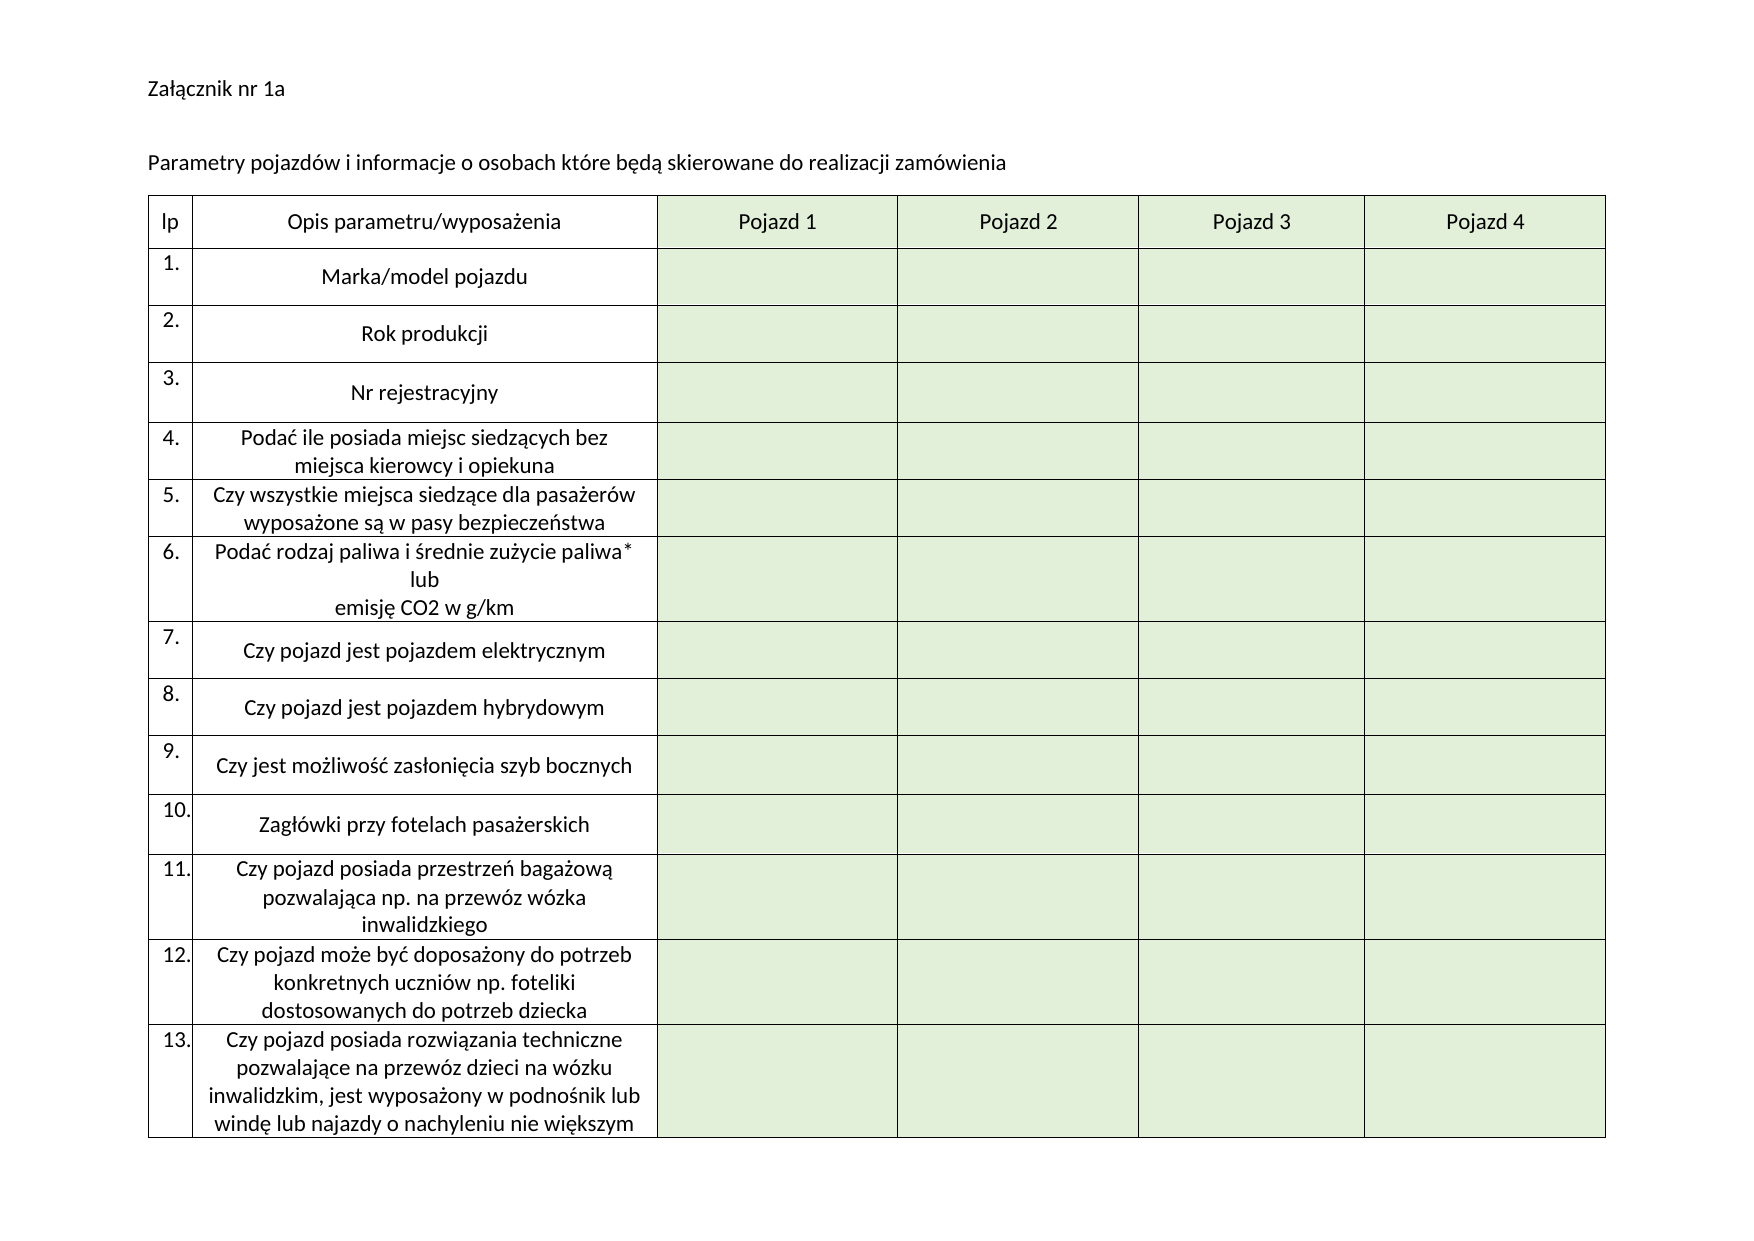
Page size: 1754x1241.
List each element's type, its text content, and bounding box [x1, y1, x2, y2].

table_cell Czy pojazd posiada przestrzeń bagażową pozwalająca np. na przewóz wózka inwalidzkiego [193, 855, 657, 939]
table_cell [1365, 363, 1605, 422]
table_cell [898, 940, 1138, 1024]
table_cell [658, 249, 897, 304]
table_header Pojazd 1 [658, 196, 897, 247]
table_header Pojazd 4 [1365, 196, 1605, 247]
table_cell [149, 249, 192, 304]
table_cell [658, 363, 897, 422]
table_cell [193, 1025, 657, 1137]
table_cell [658, 423, 897, 479]
table_cell [898, 855, 1138, 939]
table_cell [1365, 795, 1605, 853]
table_cell [1365, 249, 1605, 304]
table_cell [149, 795, 192, 853]
table_cell [898, 622, 1138, 678]
table_cell [1365, 537, 1605, 621]
table_cell [149, 940, 192, 1024]
table_cell [1139, 363, 1364, 422]
table_cell [658, 480, 897, 536]
table_cell [898, 306, 1138, 362]
table_cell Czy pojazd może być doposażony do potrzeb konkretnych uczniów np. foteliki dostosowanych do potrzeb dziecka [193, 940, 657, 1024]
table_cell [1139, 537, 1364, 621]
table_cell [898, 480, 1138, 536]
table_cell [1365, 855, 1605, 939]
table_cell [149, 306, 192, 362]
table_cell [658, 679, 897, 735]
table_cell [1139, 795, 1364, 853]
table_cell [1139, 249, 1364, 304]
table_cell Czy pojazd jest pojazdem elektrycznym [193, 622, 657, 678]
table_cell Podać rodzaj paliwa i średnie zużycie paliwa* lub emisję CO2 w g/km [193, 537, 657, 621]
table_cell [1139, 736, 1364, 794]
table_cell [658, 795, 897, 853]
table_cell Marka/model pojazdu [193, 249, 657, 304]
table_cell [1139, 1025, 1364, 1137]
table_cell [149, 855, 192, 939]
table_cell Czy pojazd jest pojazdem hybrydowym [193, 679, 657, 735]
table_cell [898, 363, 1138, 422]
table_cell [658, 1025, 897, 1137]
table_cell [1139, 480, 1364, 536]
table_cell [1365, 940, 1605, 1024]
table_cell Nr rejestracyjny [193, 363, 657, 422]
table_cell [898, 795, 1138, 853]
table_cell [658, 940, 897, 1024]
table_cell [658, 736, 897, 794]
table_cell [149, 679, 192, 735]
table_cell [1139, 855, 1364, 939]
table_cell [1365, 306, 1605, 362]
table_header Pojazd 2 [898, 196, 1138, 247]
table_cell [1139, 423, 1364, 479]
table_cell [149, 363, 192, 422]
table_cell [658, 855, 897, 939]
table_cell [149, 622, 192, 678]
table_cell [149, 1025, 192, 1137]
table_cell [1365, 423, 1605, 479]
table_header Pojazd 3 [1139, 196, 1364, 247]
table_cell [149, 537, 192, 621]
table_cell [1139, 306, 1364, 362]
table_cell [149, 736, 192, 794]
table_header lp [149, 196, 192, 247]
table_cell [898, 736, 1138, 794]
table_cell [1365, 1025, 1605, 1137]
table_cell [1365, 622, 1605, 678]
table_cell [658, 306, 897, 362]
table_cell [658, 622, 897, 678]
table_cell [1139, 622, 1364, 678]
table_cell [1365, 480, 1605, 536]
table_cell [1365, 736, 1605, 794]
table_cell [898, 249, 1138, 304]
table_cell [898, 537, 1138, 621]
table_cell [898, 1025, 1138, 1137]
table_cell Podać ile posiada miejsc siedzących bez miejsca kierowcy i opiekuna [193, 423, 657, 479]
table_cell [149, 423, 192, 479]
text Parametry pojazdów i informacje o osobach które będą skierowane do realizacji zamówienia [148, 148, 1606, 176]
table_header Opis parametru/wyposażenia [193, 196, 657, 247]
table_cell [1139, 679, 1364, 735]
table_cell [1139, 940, 1364, 1024]
table_cell Rok produkcji [193, 306, 657, 362]
table_cell [149, 480, 192, 536]
table_cell Zagłówki przy fotelach pasażerskich [193, 795, 657, 853]
table_cell [898, 423, 1138, 479]
table_cell [658, 537, 897, 621]
table_cell Czy jest możliwość zasłonięcia szyb bocznych [193, 736, 657, 794]
table_cell Czy wszystkie miejsca siedzące dla pasażerów wyposażone są w pasy bezpieczeństwa [193, 480, 657, 536]
table_cell [1365, 679, 1605, 735]
table_cell [898, 679, 1138, 735]
